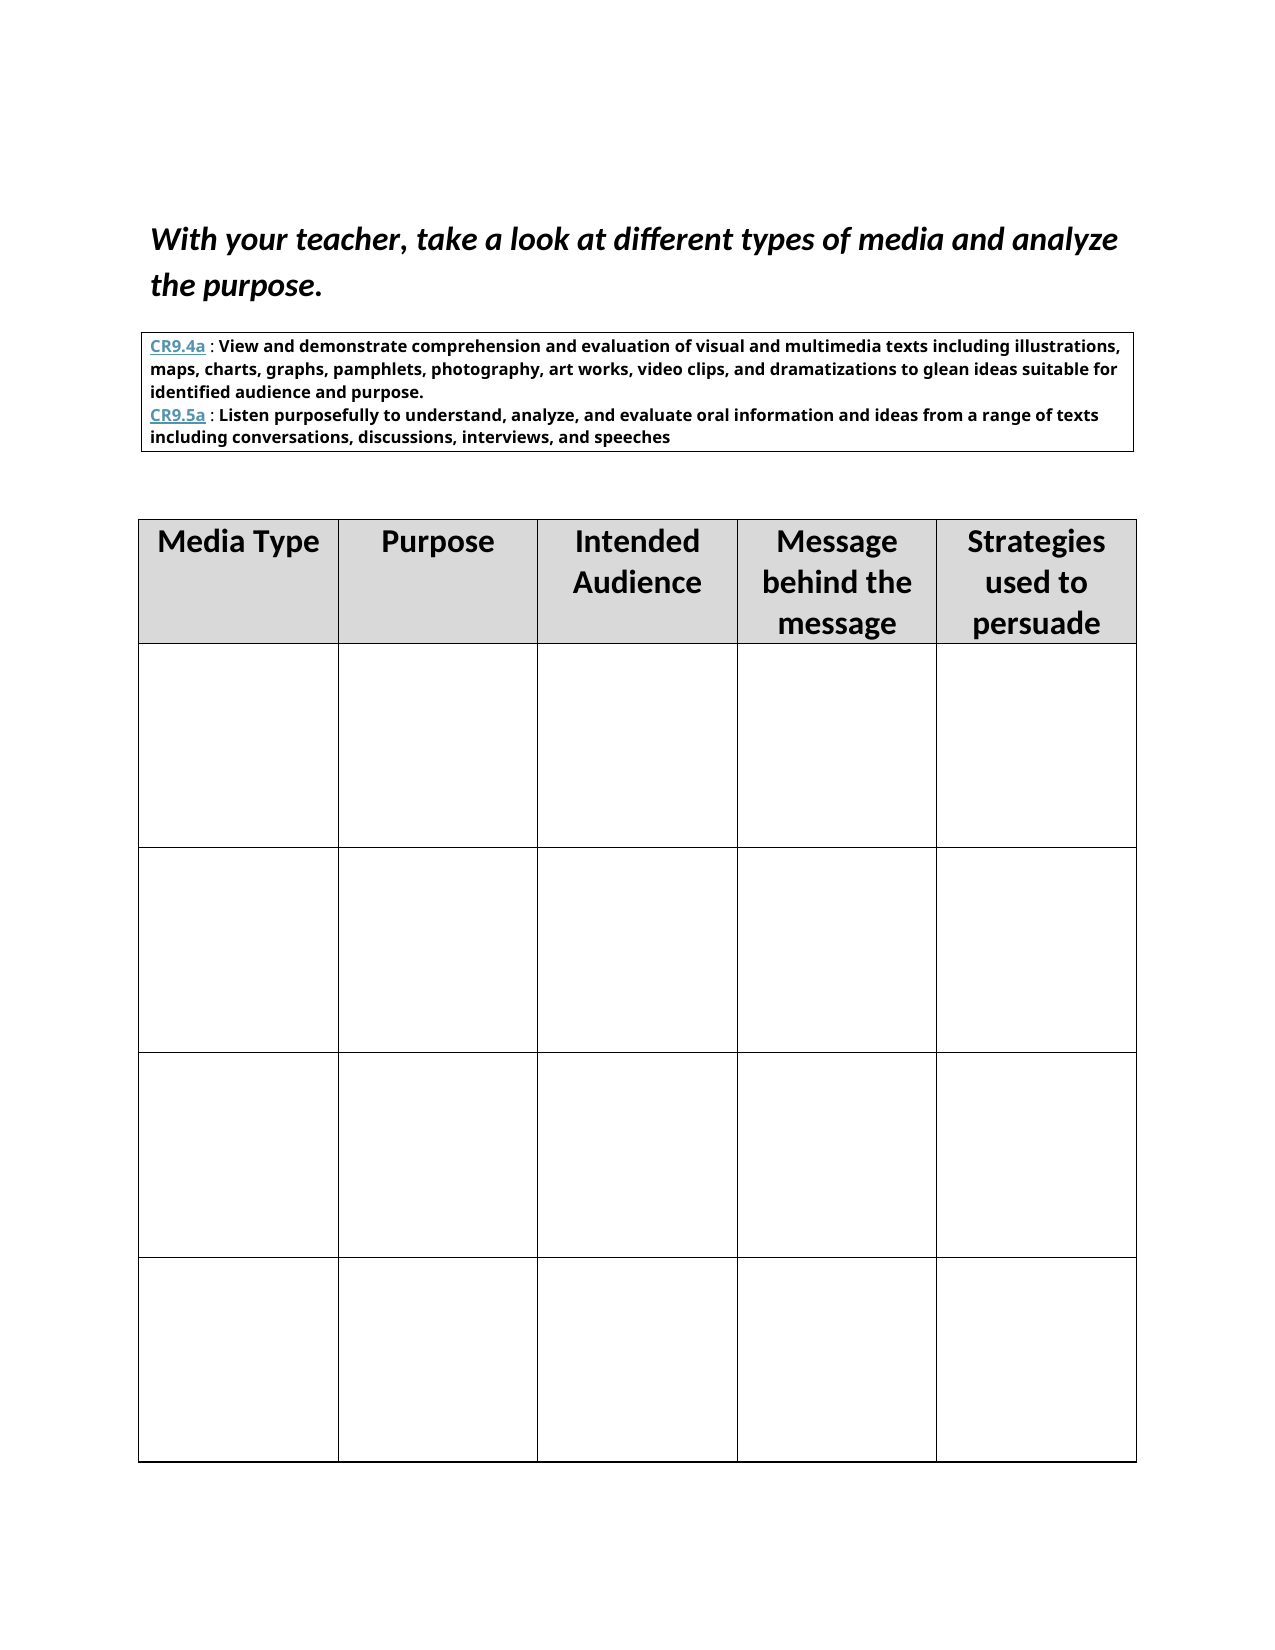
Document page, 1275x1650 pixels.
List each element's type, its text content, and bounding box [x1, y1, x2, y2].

table_cell [738, 1258, 936, 1461]
table_cell [339, 1053, 537, 1257]
table_header Purpose [339, 520, 537, 643]
table_cell [937, 1258, 1136, 1461]
table_header Media Type [139, 520, 338, 643]
text CR9.5a : Listen purposefully to understand, analyze, and evaluate oral information and ideas from a range of texts including conversations, discussions, interviews, and speeches [142, 400, 1133, 451]
table_cell [738, 848, 936, 1052]
table_cell [937, 1053, 1136, 1257]
table_header Intended Audience [538, 520, 737, 643]
table_cell [937, 644, 1136, 847]
table_cell [139, 644, 338, 847]
table_cell [339, 1258, 537, 1461]
table_cell [538, 848, 737, 1052]
text With your teacher, take a look at different types of media and analyze the purpose. [150, 218, 1125, 305]
table_header Message behind the message [738, 520, 936, 643]
table_header Strategies used to persuade [937, 520, 1136, 643]
table_cell [937, 848, 1136, 1052]
table_cell [139, 848, 338, 1052]
table_cell [339, 848, 537, 1052]
table_cell [538, 1258, 737, 1461]
table_cell [339, 644, 537, 847]
table_cell [738, 644, 936, 847]
table_cell [139, 1258, 338, 1461]
text CR9.4a : View and demonstrate comprehension and evaluation of visual and multimedia texts including illustrations, maps, charts, graphs, pamphlets, photography, art works, video clips, and dramatizations to glean ideas suitable for identified audience and purpose. [142, 333, 1133, 400]
table_cell [538, 644, 737, 847]
table_cell [139, 1053, 338, 1257]
table_cell [538, 1053, 737, 1257]
table_cell [738, 1053, 936, 1257]
